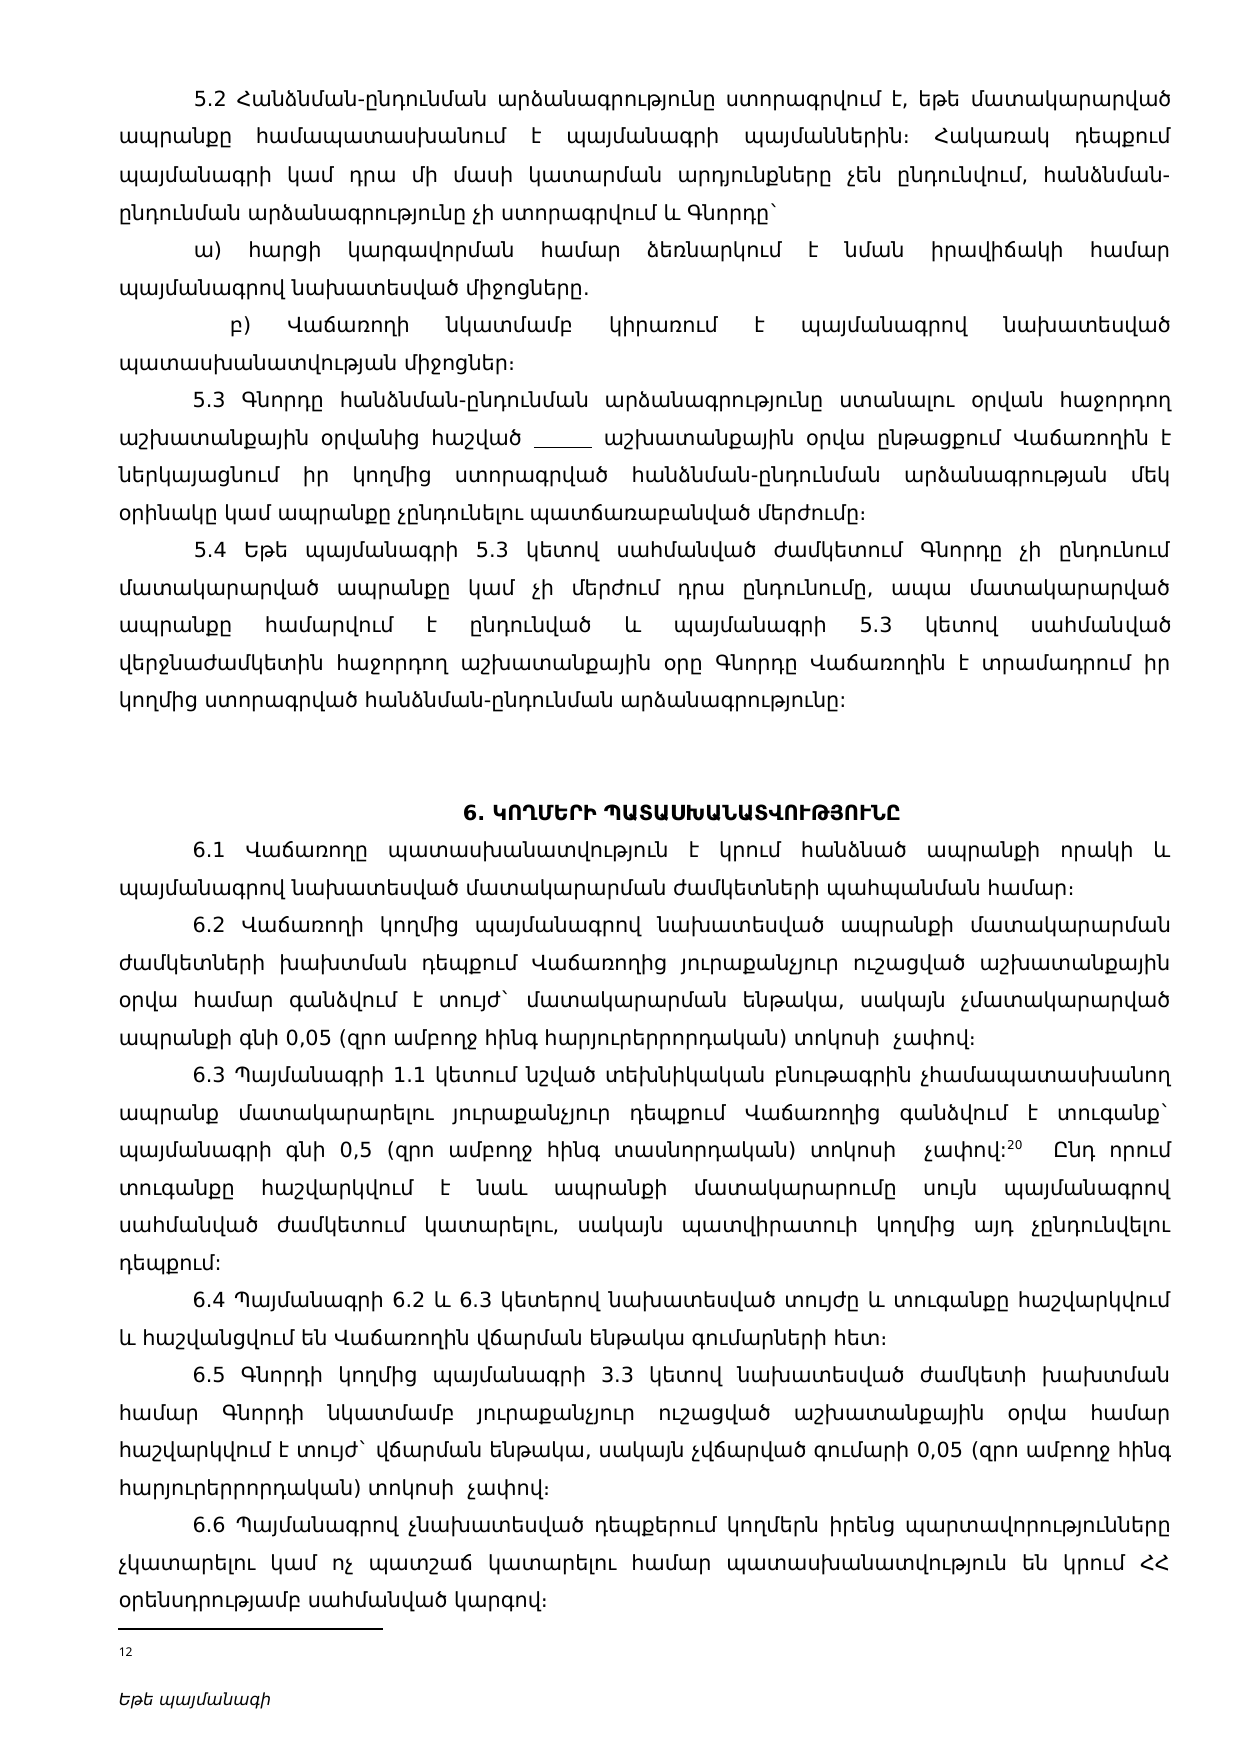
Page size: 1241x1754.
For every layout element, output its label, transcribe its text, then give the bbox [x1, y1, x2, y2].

text 6.4 Պայմանագրի 6.2 և 6.3 կետերով նախատեսված տույժը և տուգանքը հաշվարկվում և հաշվանցվում են Վաճառողին վճարման ենթակա գումարների հետ։ [118, 1275, 1171, 1350]
text ա) հարցի կարգավորման համար ձեռնարկում է նման իրավիճակի համար պայմանագրով նախատեսված միջոցները. [118, 225, 1171, 300]
text 6.3 Պայմանագրի 1.1 կետում նշված տեխնիկական բնութագրին չհամապատասխանող ապրանք մատակարարելու յուրաքանչյուր դեպքում Վաճառողից գանձվում է տուգանք` պայմանագրի գնի 0,5 (զրո ամբողջ հինգ տասնորդական) տոկոսի չափով:2032Ընդ որում տուգանքը հաշվարկվում է նաև ապրանքի մատակարարումը սույն պայմանագրով սահմանված ժամկետում կատարելու, սակայն պատվիրատուի կողմից այդ չընդունվելու դեպքում: [118, 1050, 1171, 1275]
text 6.5 Գնորդի կողմից պայմանագրի 3.3 կետով նախատեսված ժամկետի խախտման համար Գնորդի նկատմամբ յուրաքանչյուր ուշացված աշխատանքային օրվա համար հաշվարկվում է տույժ` վճարման ենթակա, սակայն չվճարված գումարի 0,05 (զրո ամբողջ հինգ հարյուրերրորդական) տոկոսի չափով։ [118, 1350, 1171, 1500]
text 5.3 Գնորդը հանձնման-ընդունման արձանագրությունը ստանալու օրվան հաջորդող աշխատանքային օրվանից հաշված աշխատանքային օրվա ընթացքում Վաճառողին է ներկայացնում իր կողմից ստորագրված հանձնման-ընդունման արձանագրության մեկ օրինակը կամ ապրանքը չընդունելու պատճառաբանված մերժումը։ [118, 375, 1171, 525]
text 5.2 Հանձնման-ընդունման արձանագրությունը ստորագրվում է, եթե մատակարարված ապրանքը համապատասխանում է պայմանագրի պայմաններին։ Հակառակ դեպքում պայմանագրի կամ դրա մի մասի կատարման արդյունքները չեն ընդունվում, հանձնման-ընդունման արձանագրությունը չի ստորագրվում և Գնորդը` [118, 75, 1171, 225]
text 6.6 Պայմանագրով չնախատեսված դեպքերում կողմերն իրենց պարտավորությունները չկատարելու կամ ոչ պատշաճ կատարելու համար պատասխանատվություն են կրում ՀՀ օրենսդրությամբ սահմանված կարգով։ [118, 1500, 1171, 1612]
text բ) Վաճառողի նկատմամբ կիրառում է պայմանագրով նախատեսված պատասխանատվության միջոցներ։ [118, 300, 1171, 375]
text 6.1 Վաճառողը պատասխանատվություն է կրում հանձնած ապրանքի որակի և պայմանագրով նախատեսված մատակարարման ժամկետների պահպանման համար։ [118, 825, 1171, 900]
text 5.4 Եթե պայմանագրի 5.3 կետով սահմանված ժամկետում Գնորդը չի ընդունում մատակարարված ապրանքը կամ չի մերժում դրա ընդունումը, ապա մատակարարված ապրանքը համարվում է ընդունված և պայմանագրի 5.3 կետով սահմանված վերջնաժամկետին հաջորդող աշխատանքային օրը Գնորդը Վաճառողին է տրամադրում իր կողմից ստորագրված հանձնման-ընդունման արձանագրությունը: [118, 525, 1171, 712]
text 6.2 Վաճառողի կողմից պայմանագրով նախատեսված ապրանքի մատակարարման ժամկետների խախտման դեպքում Վաճառողից յուրաքանչյուր ուշացված աշխատանքային օրվա համար գանձվում է տույժ` մատակարարման ենթակա, սակայն չմատակարարված ապրանքի գնի 0,05 (զրո ամբողջ հինգ հարյուրերրորդական) տոկոսի չափով։ [118, 900, 1171, 1050]
text 6. ԿՈՂՄԵՐԻ ՊԱՏԱՍԽԱՆԱՏՎՈՒԹՅՈՒՆԸ [118, 787, 1171, 825]
